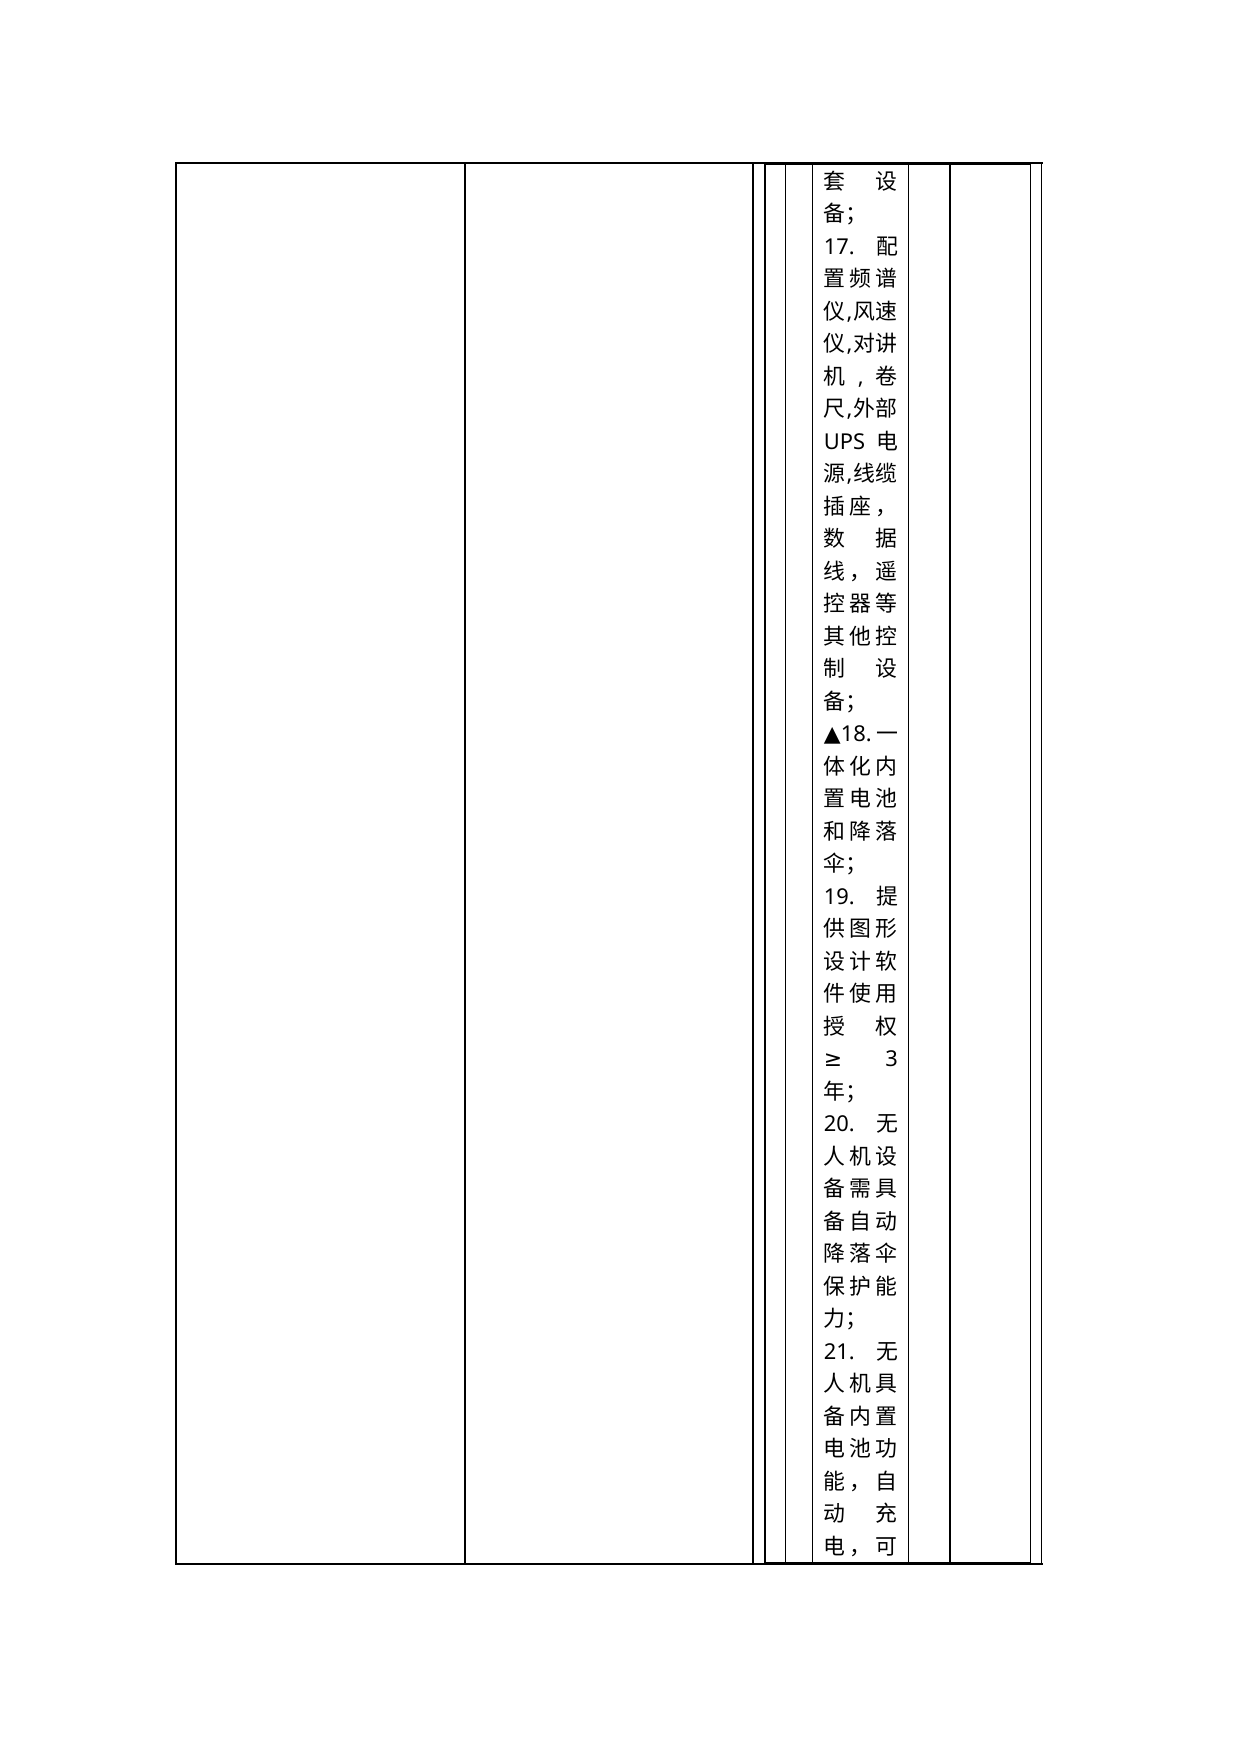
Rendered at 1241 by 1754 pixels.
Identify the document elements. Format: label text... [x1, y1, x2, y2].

table_cell [813, 165, 908, 1562]
table_cell [766, 165, 785, 1562]
table_cell [951, 165, 1030, 1562]
table_cell [909, 165, 949, 1562]
table_cell [1031, 164, 1041, 1563]
table_cell [786, 165, 812, 1562]
table_cell [466, 164, 752, 1563]
table_cell 1 [177, 164, 464, 1563]
table_cell [754, 164, 764, 1563]
